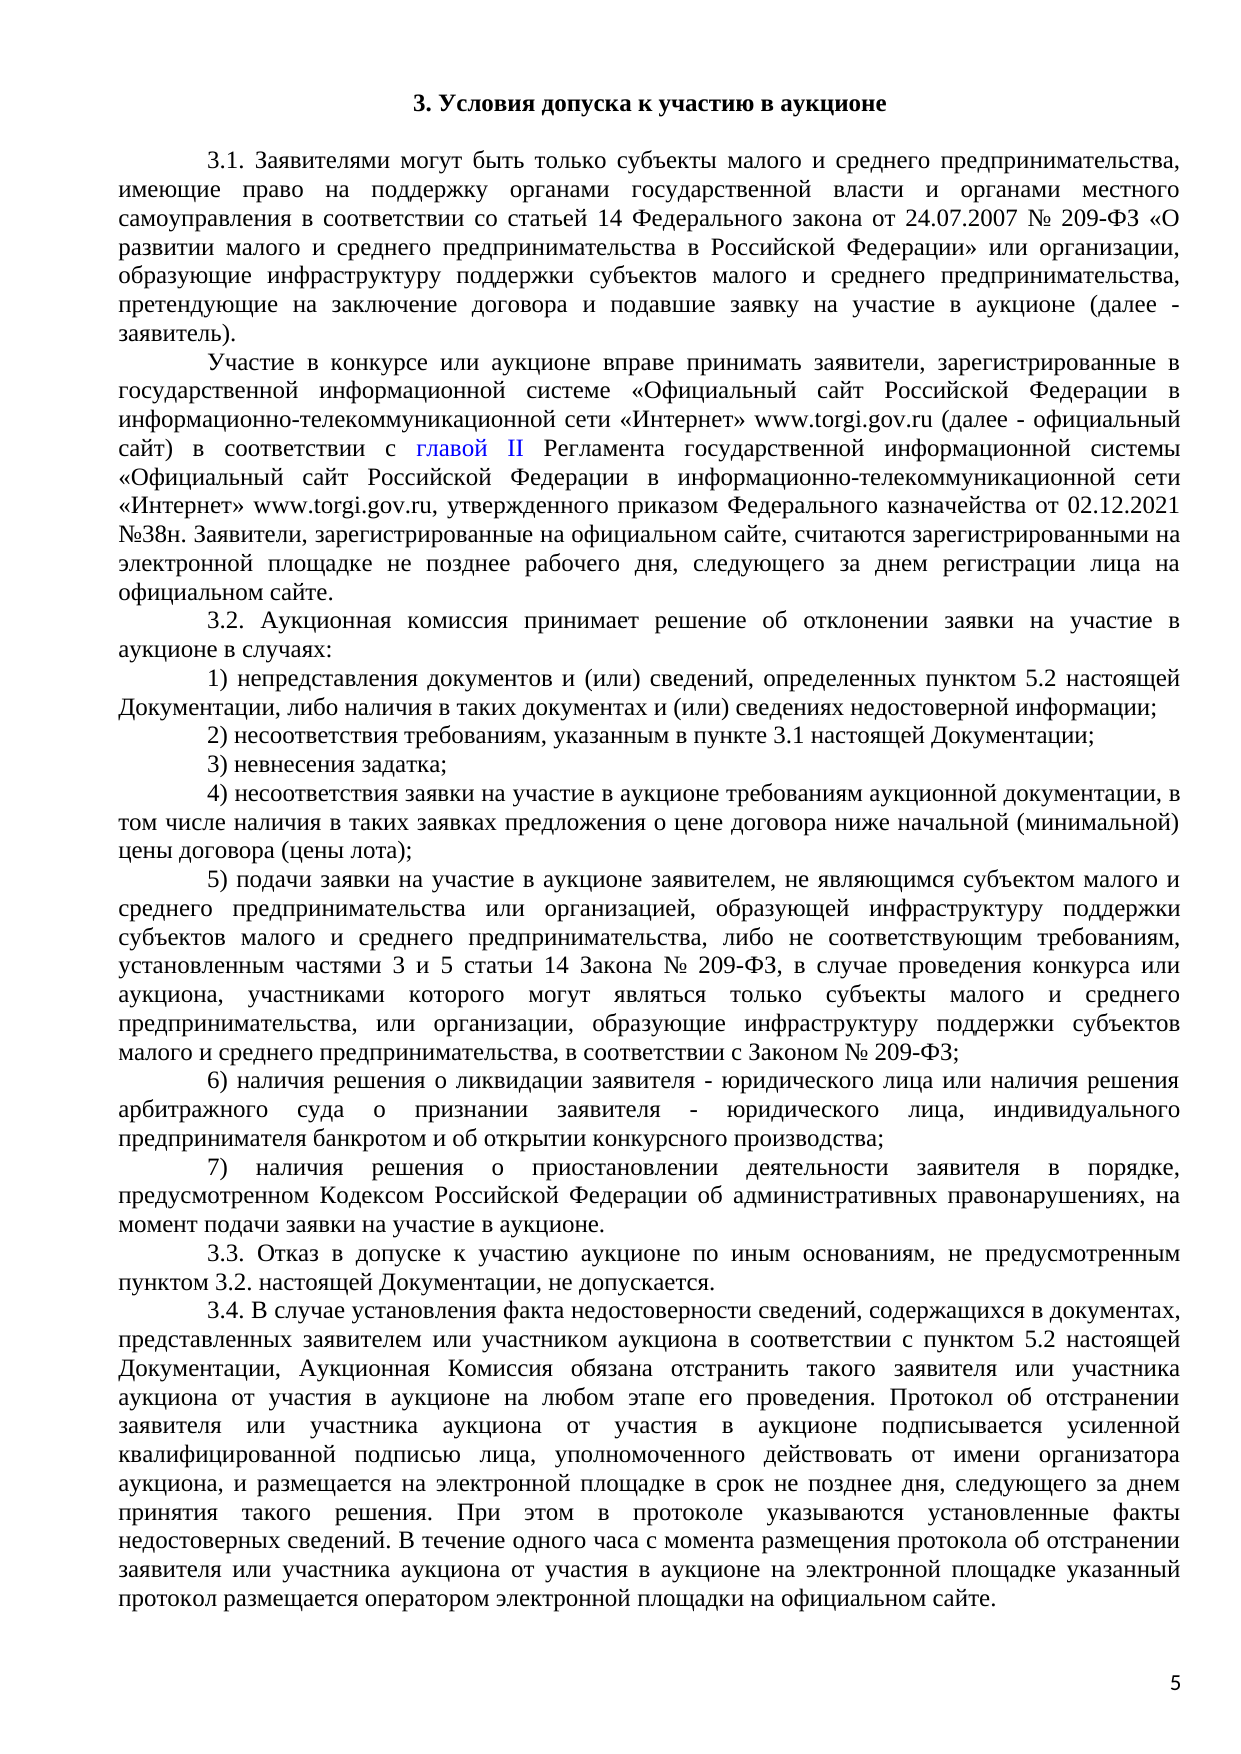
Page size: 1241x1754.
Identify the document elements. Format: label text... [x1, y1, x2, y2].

text 4) несоответствия заявки на участие в аукционе требованиям аукционной документации, в том числе наличия в таких заявках предложения о цене договора ниже начальной (минимальной) цены договора (цены лота); [118, 778, 1181, 864]
text 3) невнесения задатка; [118, 749, 1181, 778]
text 3. Условия допуска к участию в аукционе [118, 88, 1181, 117]
text 3.2. Аукционная комиссия принимает решение об отклонении заявки на участие в аукционе в случаях: [118, 605, 1181, 663]
text 5) подачи заявки на участие в аукционе заявителем, не являющимся субъектом малого и среднего предпринимательства или организацией, образующей инфраструктуру поддержки субъектов малого и среднего предпринимательства, либо не соответствующим требованиям, установленным частями 3 и 5 статьи 14 Закона № 209-ФЗ, в случае проведения конкурса или аукциона, участниками которого могут являться только субъекты малого и среднего предпринимательства, или организации, образующие инфраструктуру поддержки субъектов малого и среднего предпринимательства, в соответствии с Законом № 209-ФЗ; [118, 864, 1181, 1065]
text 3.4. В случае установления факта недостоверности сведений, содержащихся в документах, представленных заявителем или участником аукциона в соответствии с пунктом 5.2 настоящей Документации, Аукционная Комиссия обязана отстранить такого заявителя или участника аукциона от участия в аукционе на любом этапе его проведения. Протокол об отстранении заявителя или участника аукциона от участия в аукционе подписывается усиленной квалифицированной подписью лица, уполномоченного действовать от имени организатора аукциона, и размещается на электронной площадке в срок не позднее дня, следующего за днем принятия такого решения. При этом в протоколе указываются установленные факты недостоверных сведений. В течение одного часа с момента размещения протокола об отстранении заявителя или участника аукциона от участия в аукционе на электронной площадке указанный протокол размещается оператором электронной площадки на официальном сайте. [118, 1295, 1181, 1612]
text 6) наличия решения о ликвидации заявителя - юридического лица или наличия решения арбитражного суда о признании заявителя - юридического лица, индивидуального предпринимателя банкротом и об открытии конкурсного производства; [118, 1065, 1181, 1152]
text 7) наличия решения о приостановлении деятельности заявителя в порядке, предусмотренном Кодексом Российской Федерации об административных правонарушениях, на момент подачи заявки на участие в аукционе. [118, 1152, 1181, 1238]
text 1) непредставления документов и (или) сведений, определенных пунктом 5.2 настоящей Документации, либо наличия в таких документах и (или) сведениях недостоверной информации; [118, 663, 1181, 720]
text Участие в конкурсе или аукционе вправе принимать заявители, зарегистрированные в государственной информационной системе «Официальный сайт Российской Федерации в информационно-телекоммуникационной сети «Интернет» www.torgi.gov.ru (далее - официальный сайт) в соответствии с главой II Регламента государственной информационной системы «Официальный сайт Российской Федерации в информационно-телекоммуникационной сети «Интернет» www.torgi.gov.ru, утвержденного приказом Федерального казначейства от 02.12.2021 №38н. Заявители, зарегистрированные на официальном сайте, считаются зарегистрированными на электронной площадке не позднее рабочего дня, следующего за днем регистрации лица на официальном сайте. [118, 347, 1181, 605]
text 3.3. Отказ в допуске к участию аукционе по иным основаниям, не предусмотренным пунктом 3.2. настоящей Документации, не допускается. [118, 1238, 1181, 1295]
text 2) несоответствия требованиям, указанным в пункте 3.1 настоящей Документации; [118, 720, 1181, 749]
text 3.1. Заявителями могут быть только субъекты малого и среднего предпринимательства, имеющие право на поддержку органами государственной власти и органами местного самоуправления в соответствии со статьей 14 Федерального закона от 24.07.2007 № 209-ФЗ «О развитии малого и среднего предпринимательства в Российской Федерации» или организации, образующие инфраструктуру поддержки субъектов малого и среднего предпринимательства, претендующие на заключение договора и подавшие заявку на участие в аукционе (далее - заявитель). [118, 145, 1181, 347]
